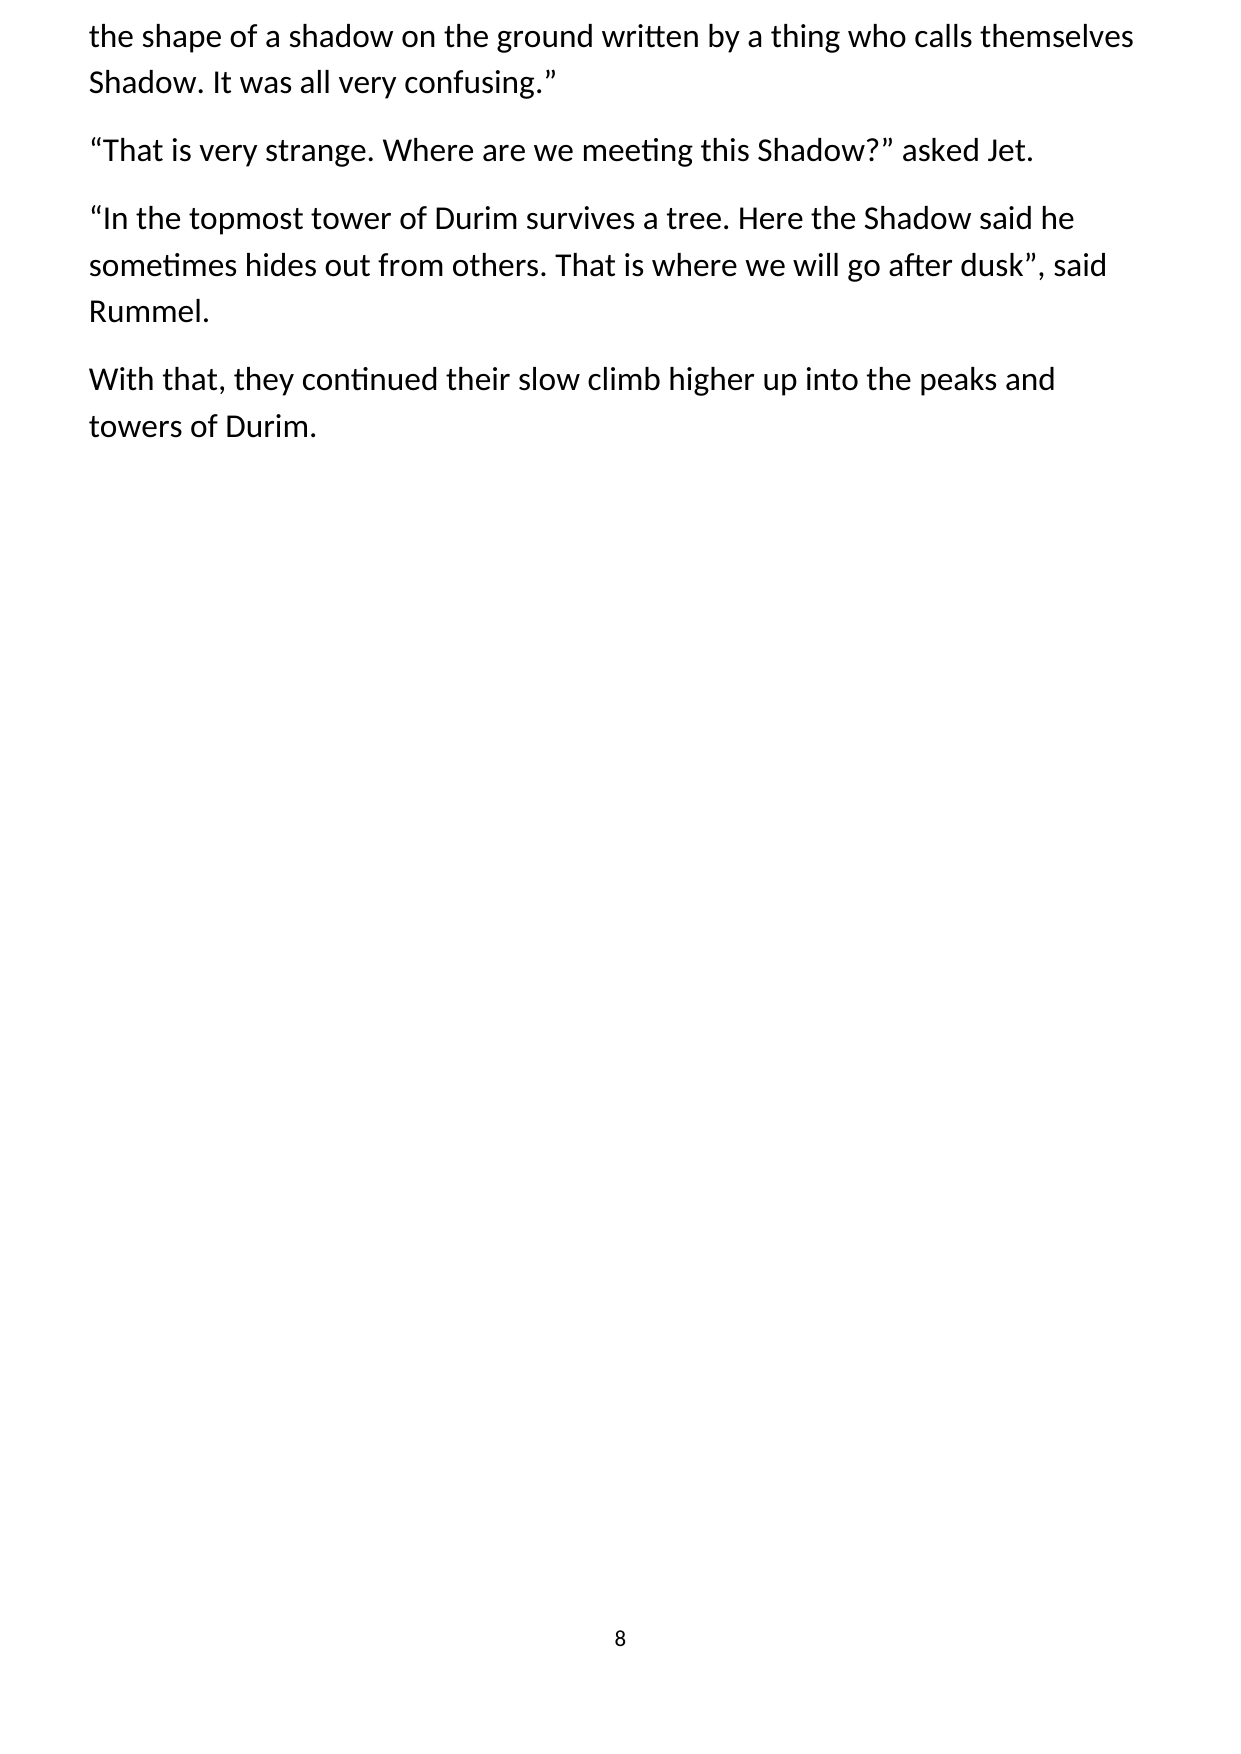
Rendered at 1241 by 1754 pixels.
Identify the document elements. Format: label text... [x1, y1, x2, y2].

text “In the topmost tower of Durim survives a tree. Here the Shadow said he sometimes hides out from others. That is where we will go after dusk”, said Rummel. [89, 197, 1152, 331]
text With that, they continued their slow climb higher up into the peaks and towers of Durim. [89, 358, 1152, 445]
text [89, 15, 1152, 102]
text “That is very strange. Where are we meeting this Shadow?” asked Jet. [89, 129, 1152, 170]
